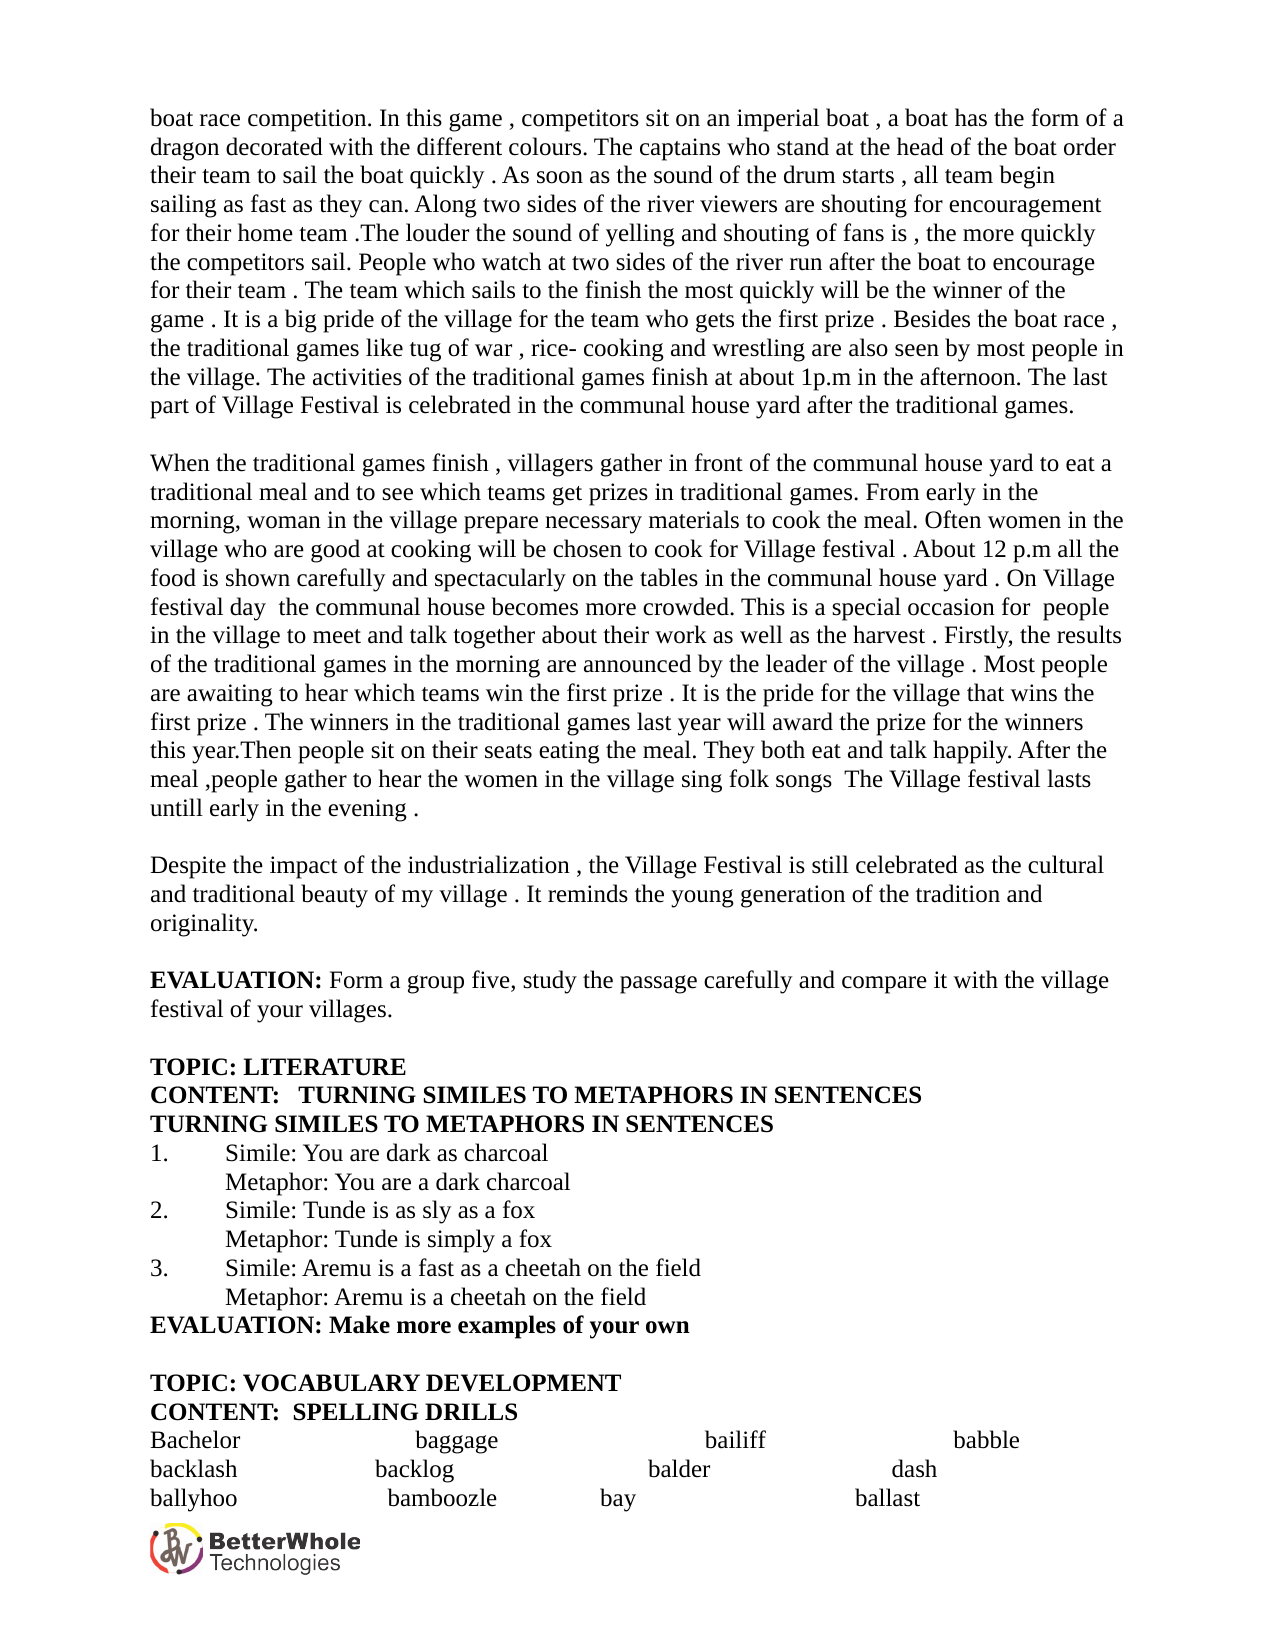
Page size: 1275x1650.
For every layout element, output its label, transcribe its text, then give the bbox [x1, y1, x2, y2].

list EVALUATION: Make more examples of your own [150, 1311, 1125, 1339]
list Metaphor: Aremu is a cheetah on the field [150, 1282, 1125, 1311]
text EVALUATION: Form a group five, study the passage carefully and compare it with the village festival of your villages. [150, 966, 1125, 1023]
text When the traditional games finish , villagers gather in front of the communal house yard to eat a traditional meal and to see which teams get prizes in traditional games. From early in the morning, woman in the village prepare necessary materials to cook the meal. Often women in the village who are good at cooking will be chosen to cook for Village festival . About 12 p.m all the food is shown carefully and spectacularly on the tables in the communal house yard . On Village festival day the communal house becomes more crowded. This is a special occasion for people in the village to meet and talk together about their work as well as the harvest . Firstly, the results of the traditional games in the morning are announced by the leader of the village . Most people are awaiting to hear which teams win the first prize . It is the pride for the village that wins the first prize . The winners in the traditional games last year will award the prize for the winners this year.Then people sit on their seats eating the meal. They both eat and talk happily. After the meal ,people gather to hear the women in the village sing folk songs The Village festival lasts untill early in the evening . [150, 448, 1125, 822]
list Metaphor: Tunde is simply a fox [150, 1224, 1125, 1253]
text TURNING SIMILES TO METAPHORS IN SENTENCES [150, 1109, 1125, 1138]
picture [150, 1523, 360, 1575]
text CONTENT: SPELLING DRILLS [150, 1397, 1125, 1426]
text CONTENT: TURNING SIMILES TO METAPHORS IN SENTENCES [150, 1081, 1125, 1109]
text Despite the impact of the industrialization , the Village Festival is still celebrated as the cultural and traditional beauty of my village . It reminds the young generation of the tradition and originality. [150, 851, 1125, 937]
list Simile: Tunde is as sly as a fox [150, 1196, 1125, 1224]
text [150, 103, 1125, 419]
text TOPIC: VOCABULARY DEVELOPMENT [150, 1368, 1125, 1397]
list Metaphor: You are a dark charcoal [150, 1167, 1125, 1196]
list Simile: You are dark as charcoal [150, 1138, 1125, 1167]
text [150, 1426, 1125, 1512]
list Simile: Aremu is a fast as a cheetah on the field [150, 1253, 1125, 1282]
text TOPIC: LITERATURE [150, 1052, 1125, 1081]
